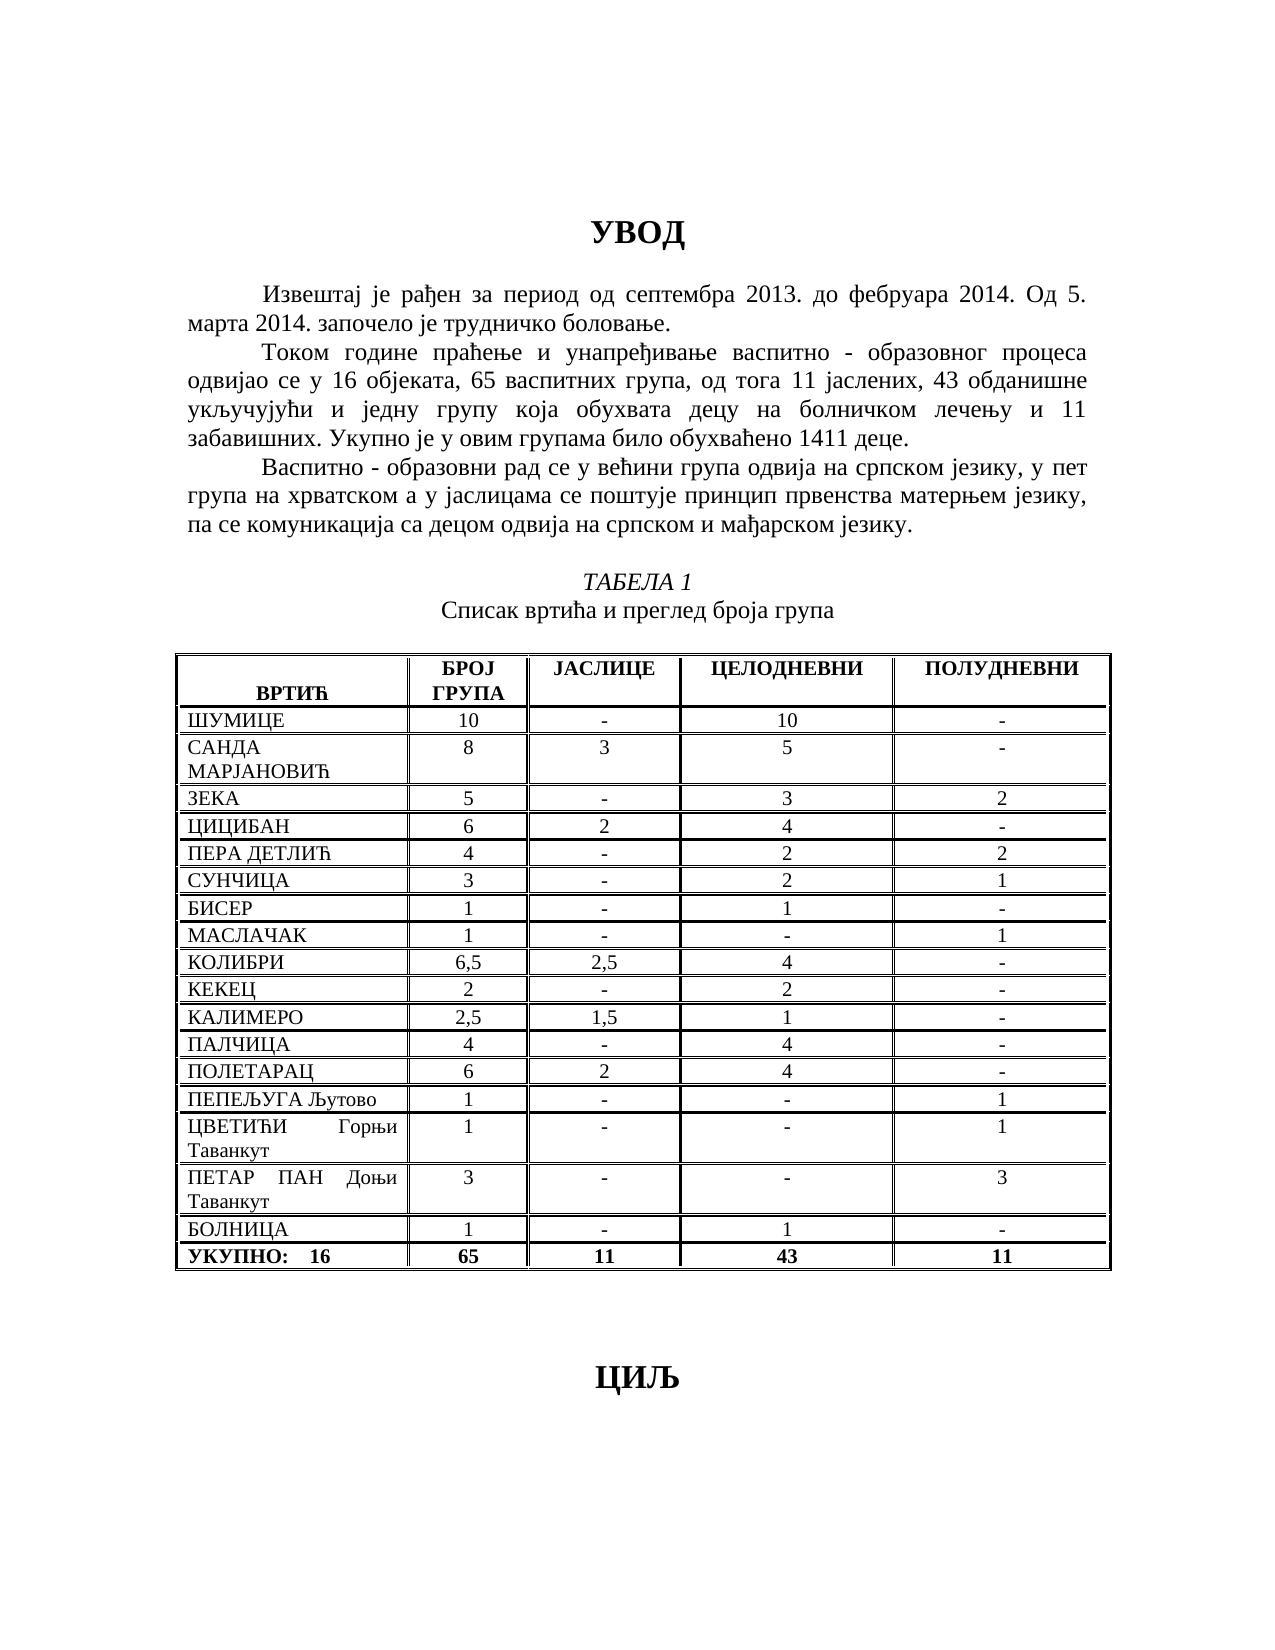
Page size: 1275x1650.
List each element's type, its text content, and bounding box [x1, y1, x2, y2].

table_cell - [530, 1087, 679, 1111]
table_cell КОЛИБРИ [178, 947, 407, 974]
table_cell - [530, 841, 679, 865]
table_cell 11 [894, 1241, 1110, 1268]
table_cell 6,5 [410, 950, 526, 974]
text ТАБЕЛА 1 [187, 567, 1087, 596]
table_cell 2 [530, 1059, 679, 1083]
table_cell 4 [682, 950, 892, 974]
table_cell - [530, 1114, 679, 1162]
table_cell - [895, 1056, 1109, 1083]
text Васпитно - образовни рад се у већини група одвија на српском језику, у пет група на хрватском а у јаслицама се поштује принцип првенства матерњем језику, па се комуникација са децом одвија на српском и мађарском језику. [187, 452, 1087, 538]
table_cell 3 [410, 868, 526, 892]
table_cell - [530, 1165, 679, 1213]
table_cell 1 [895, 1111, 1110, 1162]
table_cell БОЛНИЦА [176, 1213, 408, 1241]
table_cell ПОЛЕТАРАЦ [178, 1056, 407, 1083]
table_cell - [895, 974, 1109, 1001]
table_cell 2 [530, 814, 679, 838]
table_cell 1 [894, 1083, 1110, 1111]
table_cell 1 [410, 1087, 526, 1111]
table_cell - [530, 1032, 679, 1056]
text Списак вртића и преглед броја група [187, 596, 1087, 624]
table_cell 1 [410, 896, 526, 919]
table_cell - [530, 896, 679, 919]
text ЦИЉ [187, 1357, 1087, 1396]
table_cell 1,5 [530, 1005, 679, 1029]
table_cell 6 [410, 814, 526, 838]
table_cell САНДА МАРЈАНОВИЋ [178, 732, 407, 783]
table_cell 1 [410, 1114, 526, 1162]
table_cell 4 [682, 1059, 892, 1083]
table_cell 4 [410, 841, 526, 865]
text Извештај је рађен за период од септембра 2013. до фебруара 2014. Од 5. марта 2014. започело је трудничко боловање. [187, 279, 1087, 337]
table_cell ШУМИЦЕ [176, 705, 407, 732]
table_header ВРТИЋ [178, 656, 408, 704]
table_cell ЦИЦИБАН [176, 810, 408, 838]
table_cell - [682, 1165, 892, 1213]
table_cell 1 [682, 1005, 892, 1029]
table_cell ПЕТАР ПАН Доњи Таванкут [178, 1162, 407, 1213]
table_cell 2 [682, 868, 892, 892]
table_cell 1 [410, 1217, 526, 1241]
table_cell 3 [682, 786, 892, 810]
table_cell 3 [895, 1162, 1109, 1213]
table_cell 2 [682, 841, 892, 865]
table_cell 10 [682, 708, 892, 732]
table_cell 43 [681, 1244, 893, 1268]
table_cell КАЛИМЕРО [176, 1001, 408, 1029]
table_cell ПЕПЕЉУГА Љутово [176, 1083, 408, 1111]
table_cell - [530, 708, 679, 732]
table_cell 4 [682, 1032, 892, 1056]
table_cell 4 [682, 814, 892, 838]
table_cell ПАЛЧИЦА [178, 1029, 407, 1056]
table_cell 5 [410, 786, 526, 810]
table_header ЈАСЛИЦЕ [528, 656, 681, 704]
table_cell 5 [682, 735, 892, 783]
table_cell - [682, 923, 892, 947]
table_cell 1 [682, 896, 892, 919]
table_cell - [530, 868, 679, 892]
table_cell - [895, 1029, 1109, 1056]
table_cell - [530, 923, 679, 947]
table_cell 6 [410, 1059, 526, 1083]
table_cell - [530, 1217, 679, 1241]
table_cell 1 [895, 865, 1109, 892]
text Током године праћење и унапређивање васпитно - образовног процеса одвијао се у 16 објеката, 65 васпитних група, од тога 11 јаслених, 43 обданишне укључујући и једну групу која обухвата децу на болничком лечењу и 11 забавишних. Укупно је у овим групама било обухваћено 1411 деце. [187, 337, 1087, 452]
table_cell 3 [530, 735, 679, 783]
table_cell ЦВЕТИЋИ Горњи Таванкут [176, 1111, 407, 1162]
table_cell - [894, 1001, 1110, 1029]
table_cell 2 [895, 838, 1109, 865]
table_cell 2,5 [530, 950, 679, 974]
table_cell 11 [528, 1243, 681, 1268]
table_cell МАСЛАЧАК [176, 920, 407, 947]
table_cell ПЕРА ДЕТЛИЋ [178, 838, 407, 865]
table_cell - [530, 977, 679, 1001]
table_cell - [530, 786, 679, 810]
table_cell 65 [409, 1244, 528, 1268]
table_cell - [895, 892, 1109, 919]
table_cell 3 [410, 1165, 526, 1213]
table_cell - [895, 705, 1110, 732]
table_cell 2,5 [410, 1005, 526, 1029]
text УВОД [187, 212, 1087, 251]
table_cell - [894, 810, 1110, 838]
table_cell КЕКЕЦ [178, 974, 407, 1001]
table_cell - [894, 1213, 1110, 1241]
table_header ПОЛУДНЕВНИ [894, 656, 1109, 704]
table_cell УКУПНО: 16 [176, 1241, 408, 1268]
table_cell - [682, 1087, 892, 1111]
table_cell - [682, 1114, 892, 1162]
table_cell 1 [895, 920, 1110, 947]
table_cell 1 [682, 1217, 892, 1241]
table_cell 2 [682, 977, 892, 1001]
table_cell БИСЕР [178, 892, 407, 919]
table_cell 2 [410, 977, 526, 1001]
table_header БРОЈ ГРУПА [409, 656, 528, 704]
table_cell 1 [410, 923, 526, 947]
table_cell 8 [410, 735, 526, 783]
table_cell - [895, 947, 1109, 974]
table_header ЦЕЛОДНЕВНИ [681, 656, 893, 704]
table_cell 2 [895, 783, 1109, 810]
table_cell - [895, 732, 1109, 783]
table_cell ЗЕКА [178, 783, 407, 810]
table_cell 10 [410, 708, 526, 732]
table_cell 4 [410, 1032, 526, 1056]
table_cell СУНЧИЦА [178, 865, 407, 892]
